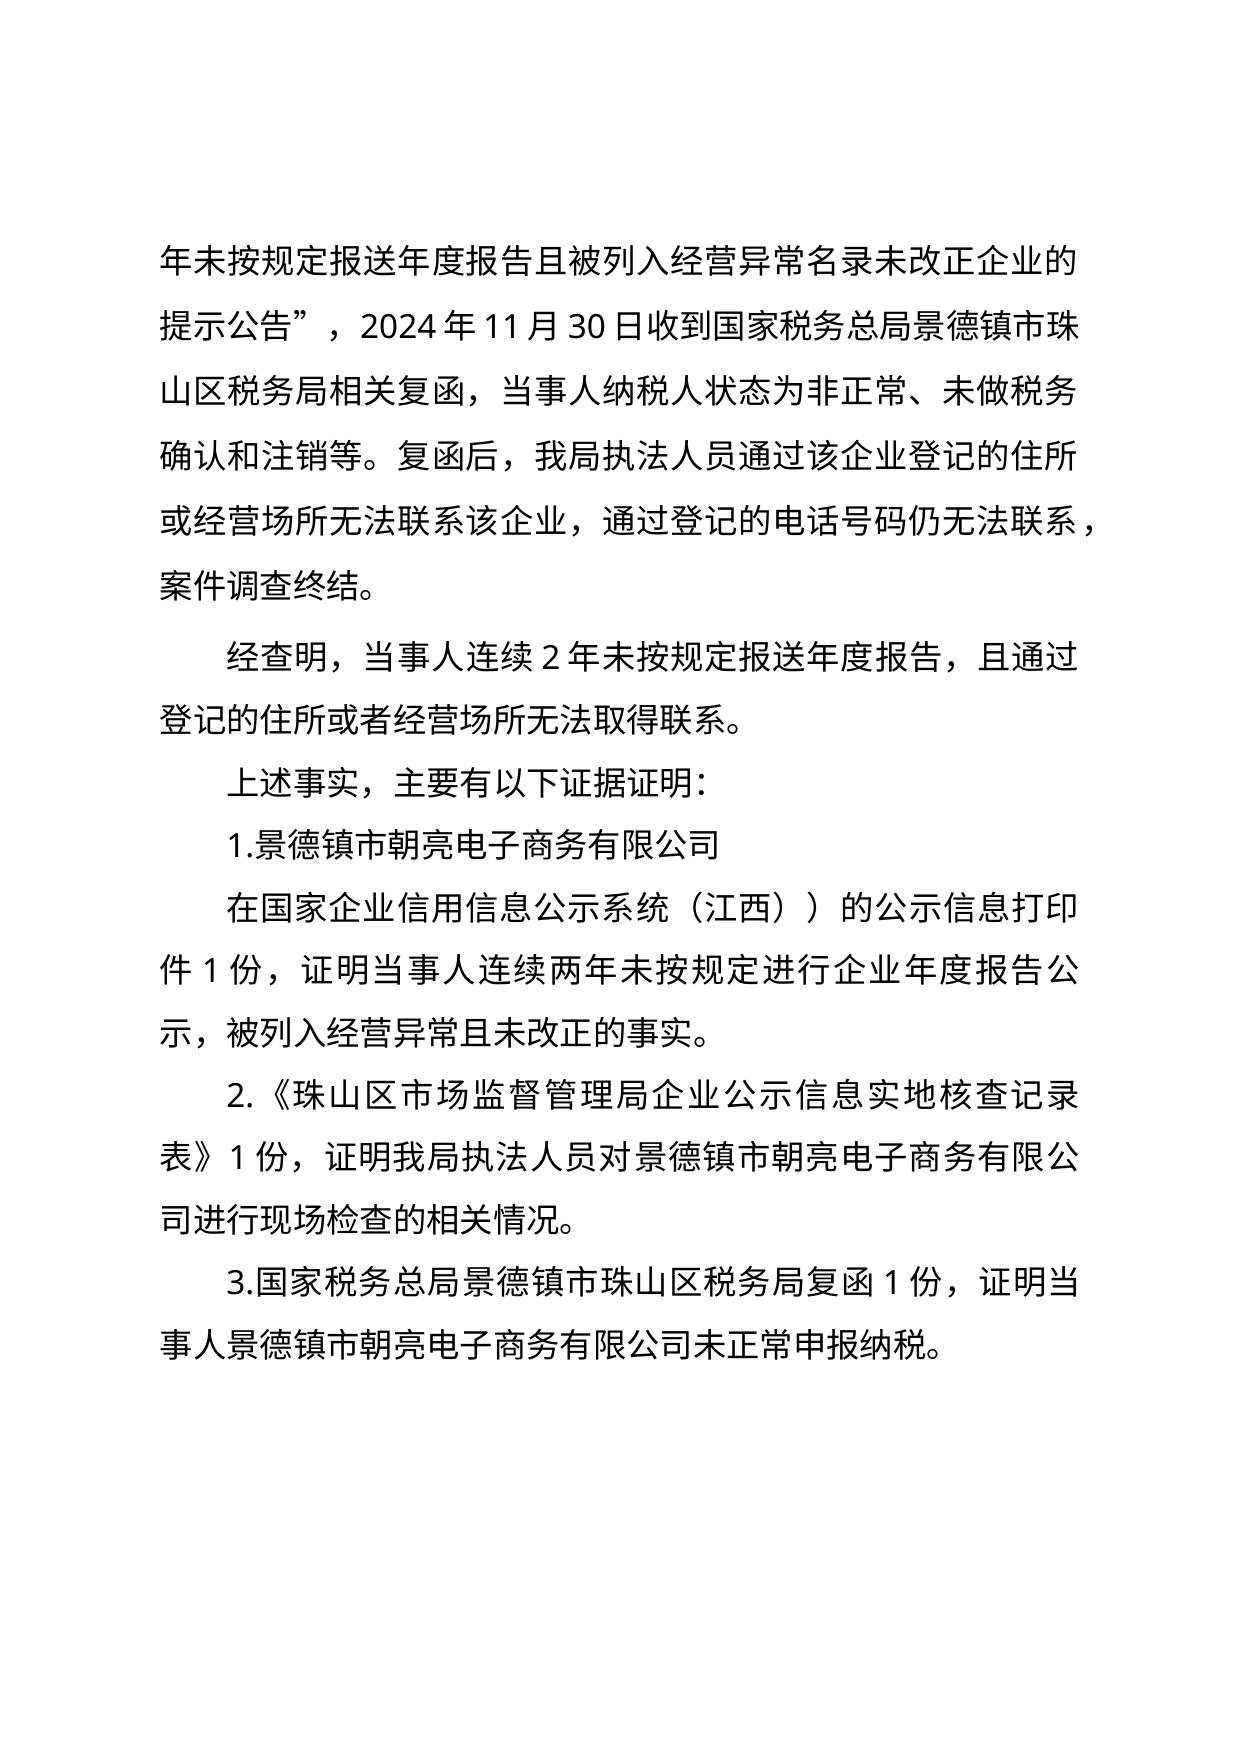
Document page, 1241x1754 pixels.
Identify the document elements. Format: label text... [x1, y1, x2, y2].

text 2.《珠山区市场监督管理局企业公示信息实地核查记录表》1份，证明我局执法人员对景德镇市朝亮电子商务有限公司进行现场检查的相关情况。 [159, 1054, 1081, 1242]
text 在国家企业信用信息公示系统（江西））的公示信息打印件1份，证明当事人连续两年未按规定进行企业年度报告公示，被列入经营异常且未改正的事实。 [159, 867, 1081, 1054]
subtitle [159, 227, 1081, 617]
text 经查明，当事人连续2年未按规定报送年度报告，且通过登记的住所或者经营场所无法取得联系。 [159, 617, 1081, 742]
text 1.景德镇市朝亮电子商务有限公司 [159, 804, 1081, 867]
text 3.国家税务总局景德镇市珠山区税务局复函1份，证明当事人景德镇市朝亮电子商务有限公司未正常申报纳税。 [159, 1242, 1081, 1367]
text 上述事实，主要有以下证据证明： [159, 742, 1081, 804]
